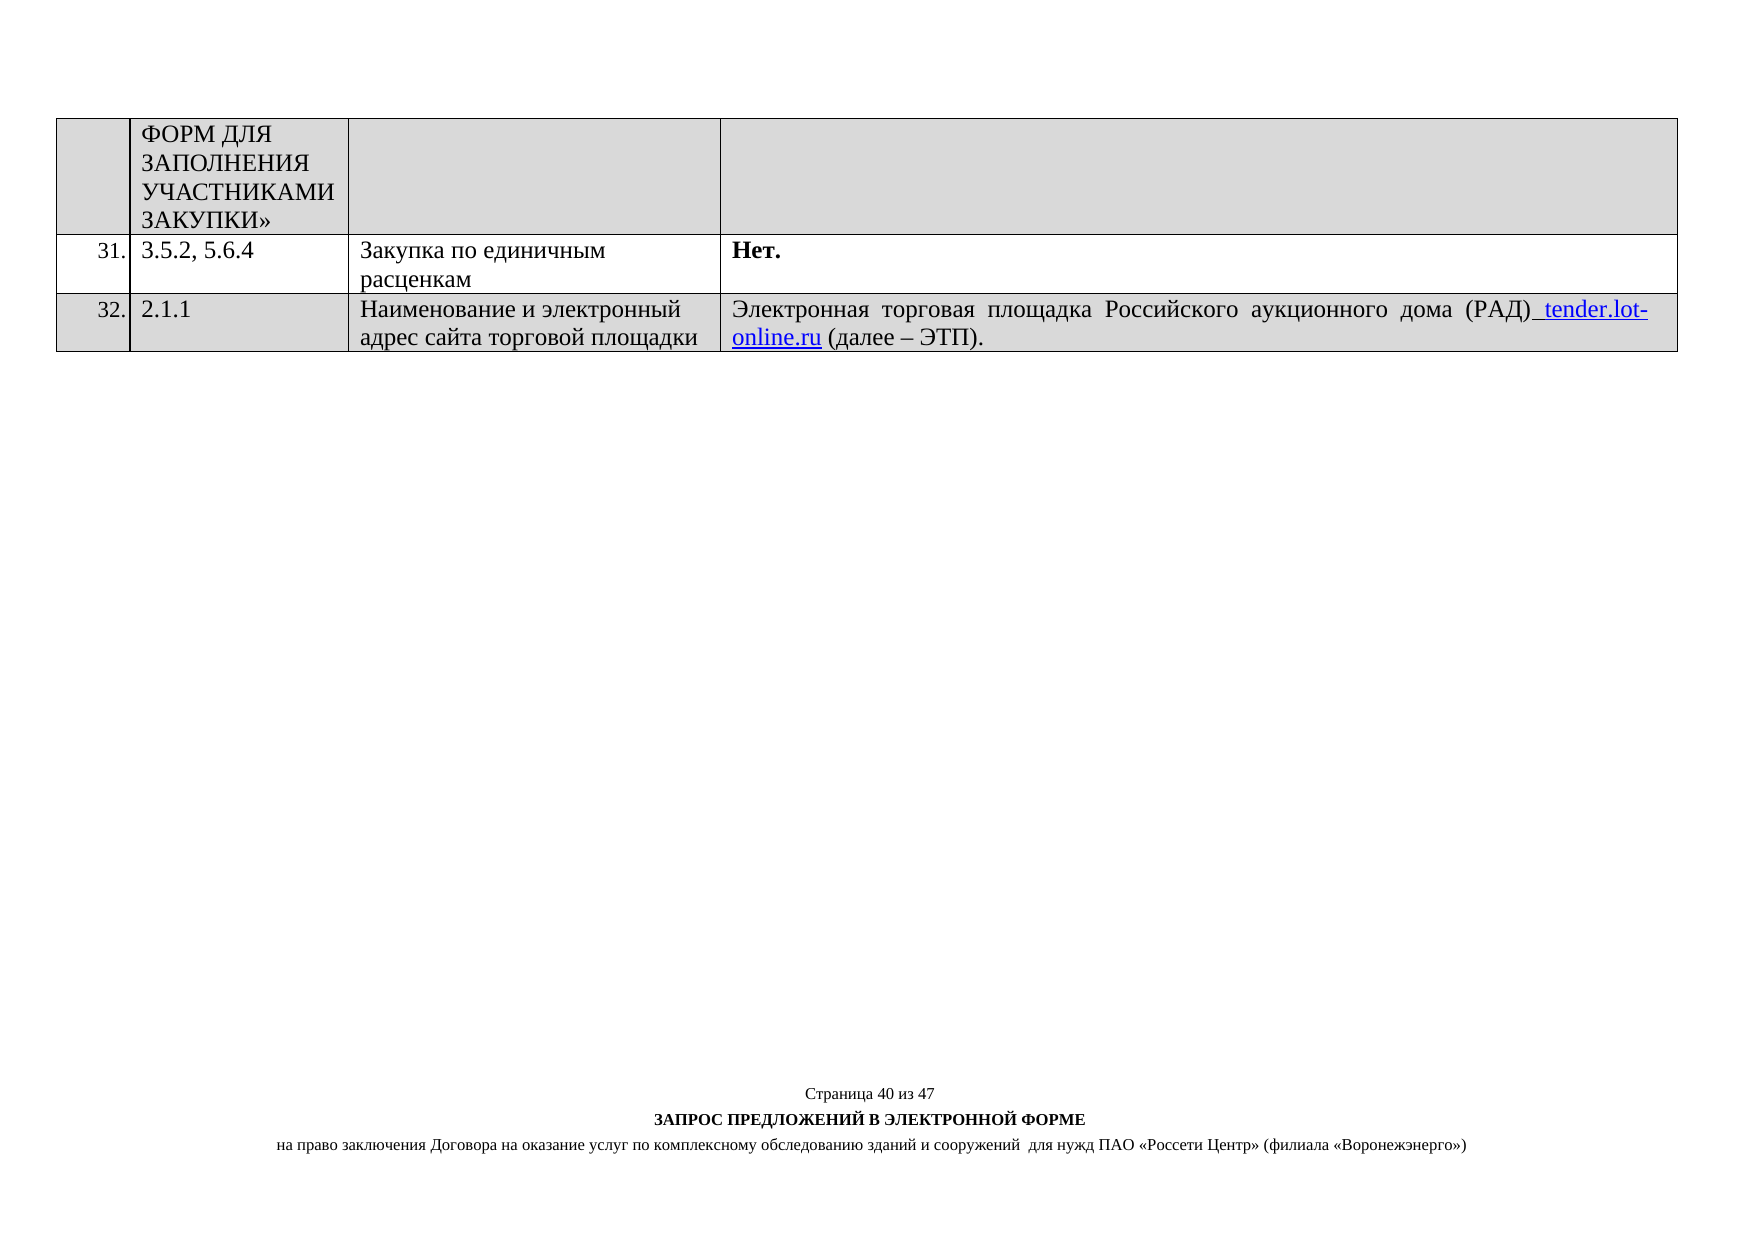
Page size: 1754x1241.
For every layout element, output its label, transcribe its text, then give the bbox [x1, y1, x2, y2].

table_cell Электронная торговая площадка Российского аукционного дома (РАД) tender.lot-online.ru (далее – ЭТП). [721, 294, 1677, 351]
table_cell 3.5.2, 5.6.4 [131, 235, 348, 293]
table_cell Закупка по единичным расценкам [349, 235, 720, 293]
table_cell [721, 119, 1677, 234]
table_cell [131, 119, 348, 234]
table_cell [349, 119, 720, 234]
table_cell Наименование и электронный адрес сайта торговой площадки [349, 294, 720, 351]
table_cell [57, 119, 129, 234]
table_cell 2.1.1 [131, 294, 348, 351]
table_cell Нет. [721, 235, 1677, 293]
table_cell [57, 294, 129, 351]
table_cell [57, 235, 129, 293]
